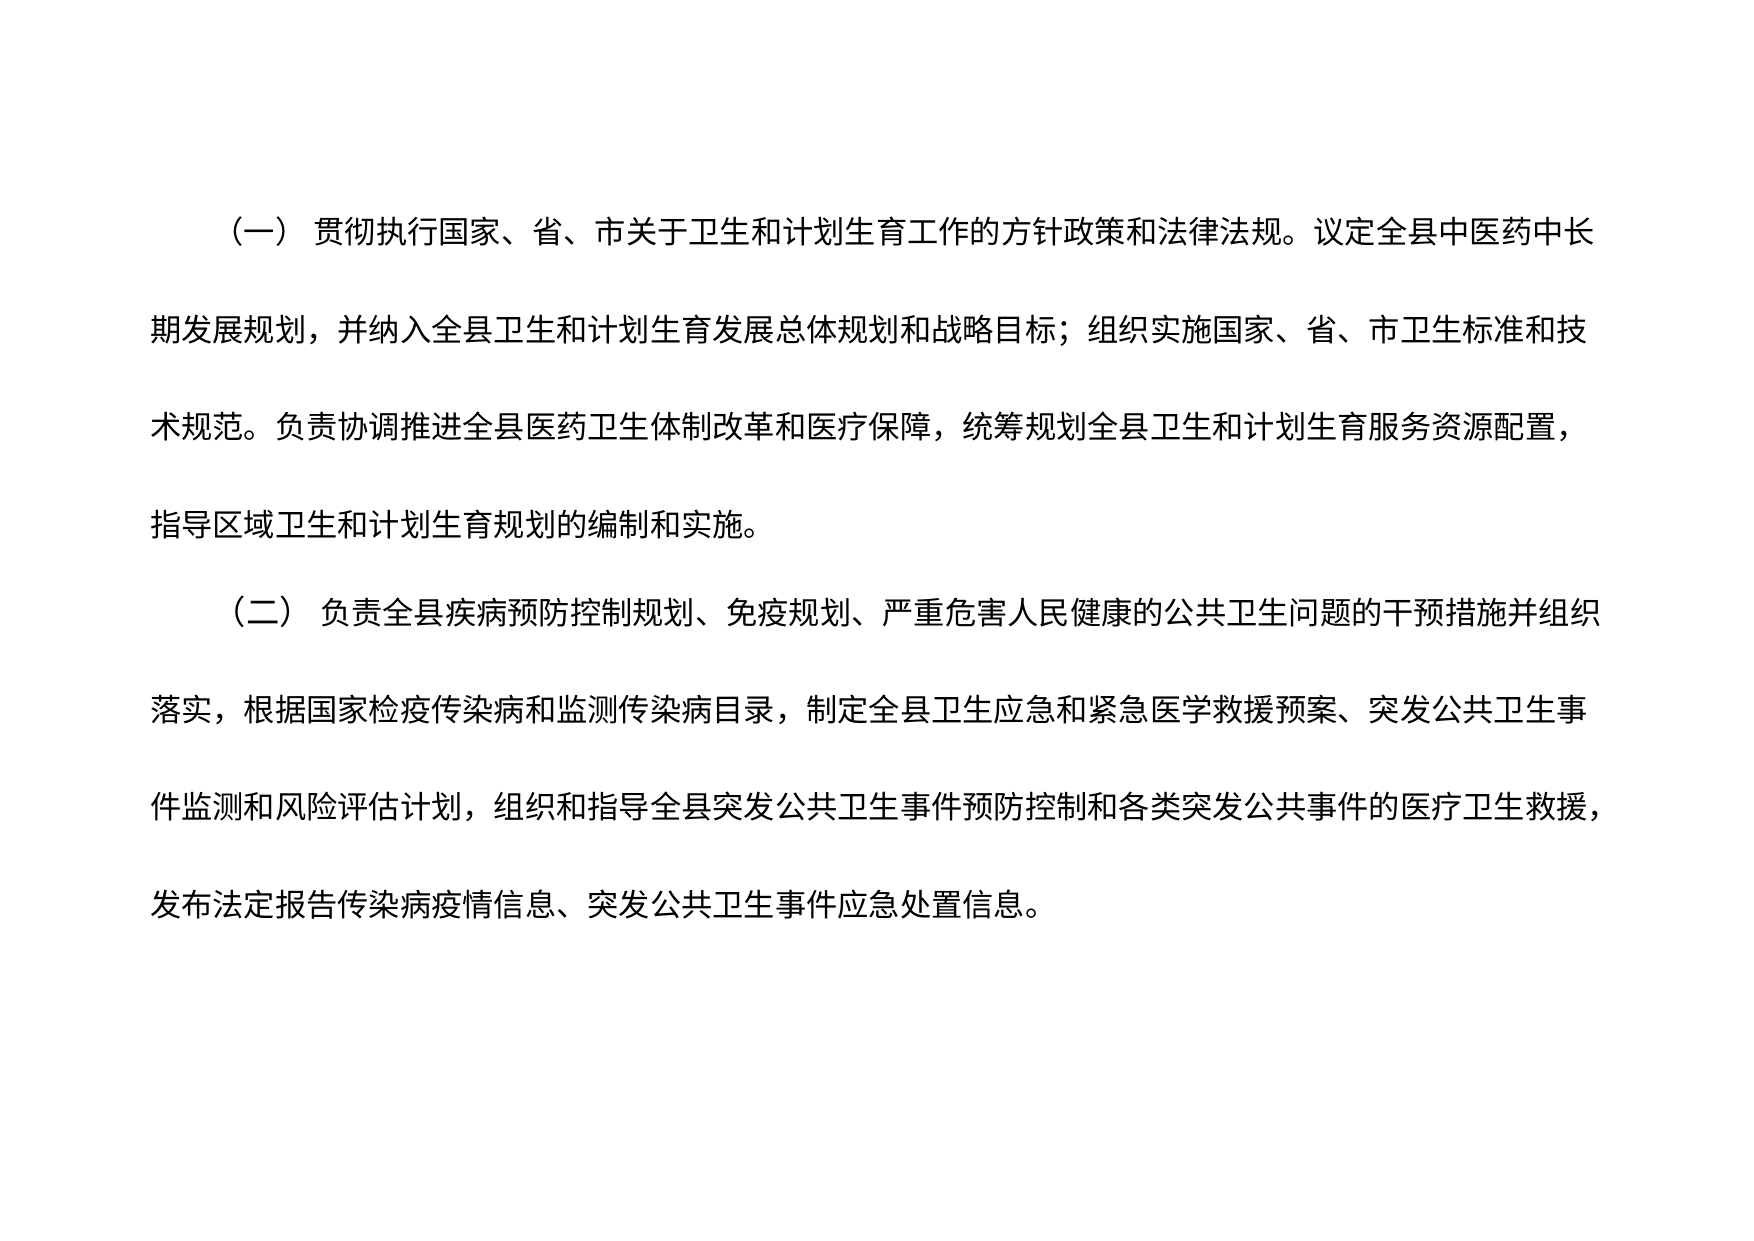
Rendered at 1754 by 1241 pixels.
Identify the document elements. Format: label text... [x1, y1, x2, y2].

list 负责全县疾病预防控制规划、免疫规划、严重危害人民健康的公共卫生问题的干预措施并组织落实，根据国家检疫传染病和监测传染病目录，制定全县卫生应急和紧急医学救援预案、突发公共卫生事件监测和风险评估计划，组织和指导全县突发公共卫生事件预防控制和各类突发公共事件的医疗卫生救援，发布法定报告传染病疫情信息、突发公共卫生事件应急处置信息。 [150, 578, 1604, 935]
list 贯彻执行国家、省、市关于卫生和计划生育工作的方针政策和法律法规。议定全县中医药中长期发展规划，并纳入全县卫生和计划生育发展总体规划和战略目标；组织实施国家、省、市卫生标准和技术规范。负责协调推进全县医药卫生体制改革和医疗保障，统筹规划全县卫生和计划生育服务资源配置，指导区域卫生和计划生育规划的编制和实施。 [150, 198, 1604, 555]
